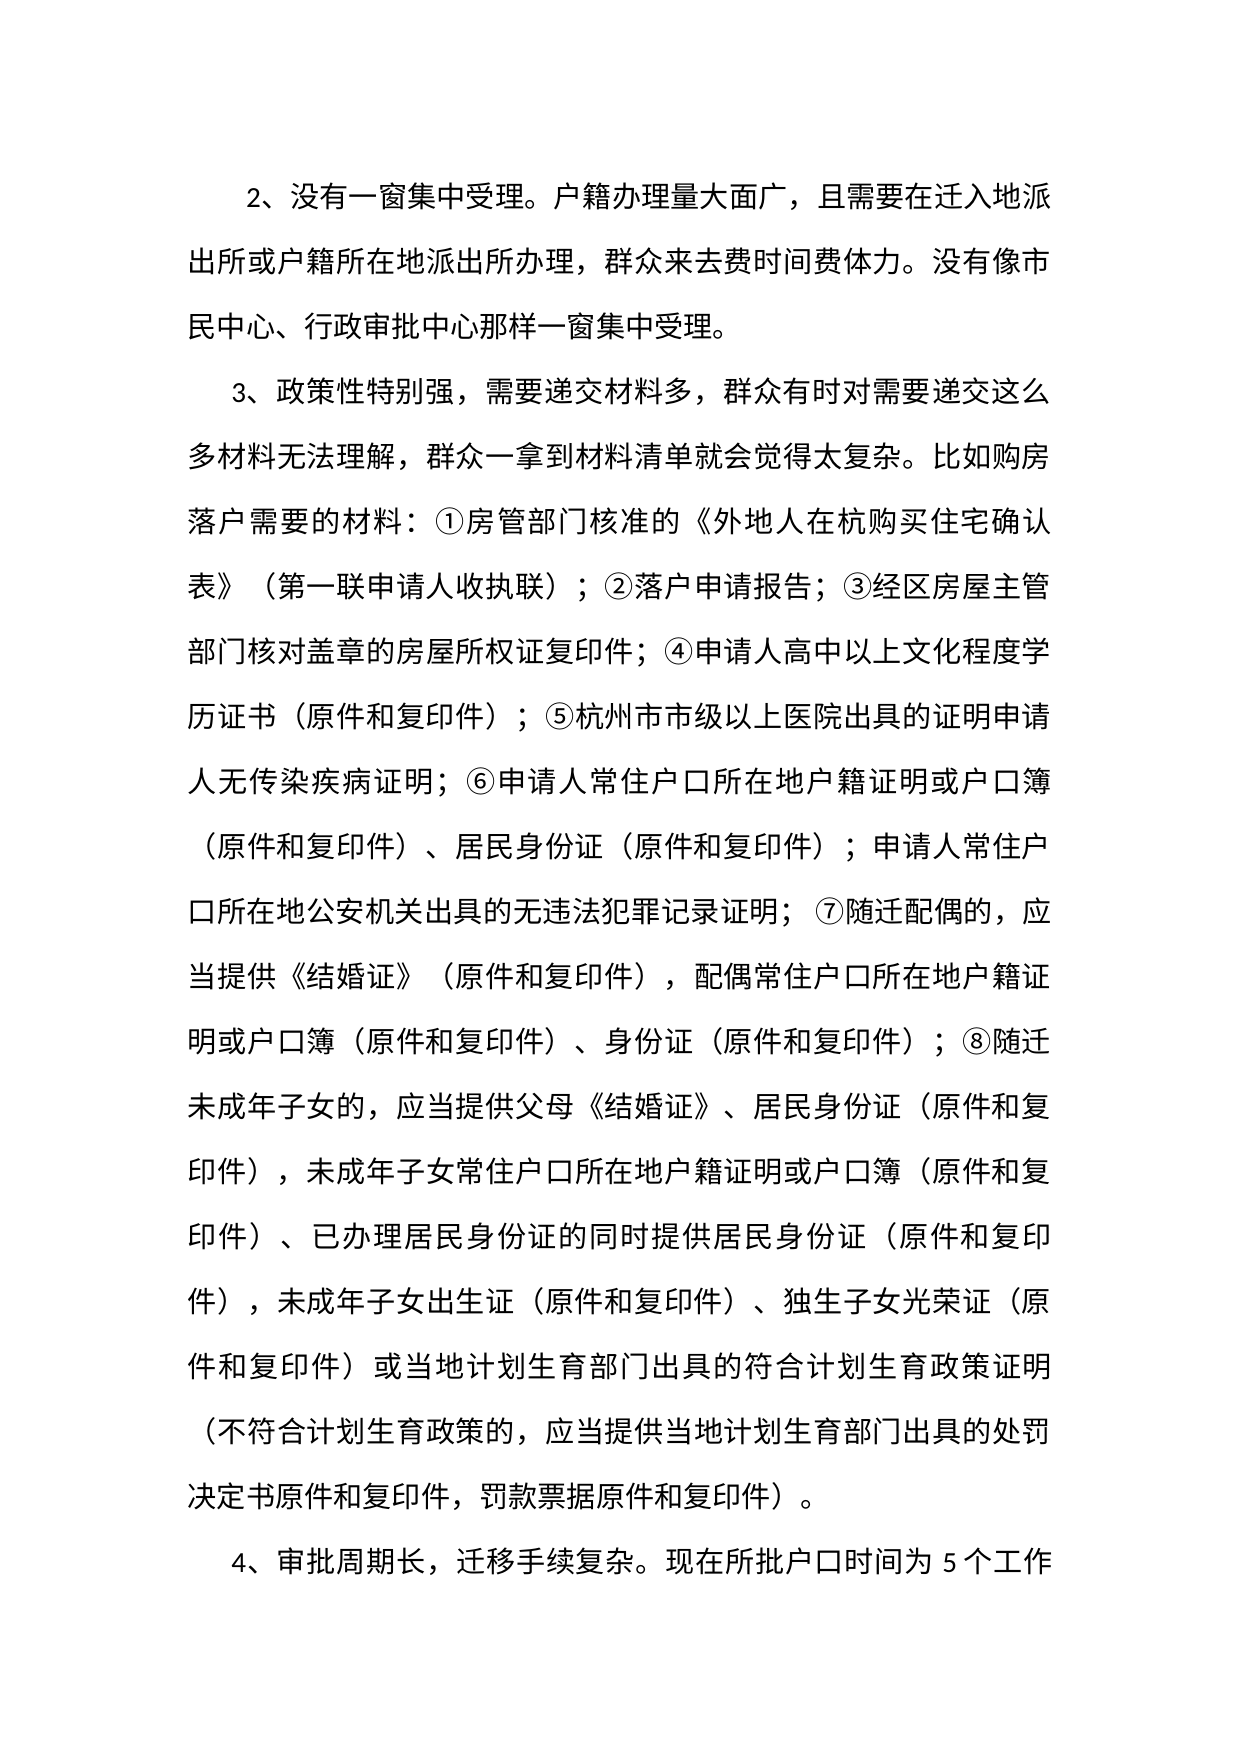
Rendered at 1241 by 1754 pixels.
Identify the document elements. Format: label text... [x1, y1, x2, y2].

text 3、政策性特别强，需要递交材料多，群众有时对需要递交这么多材料无法理解，群众一拿到材料清单就会觉得太复杂。比如购房落户需要的材料：①房管部门核准的《外地人在杭购买住宅确认表》（第一联申请人收执联）；②落户申请报告；③经区房屋主管部门核对盖章的房屋所权证复印件；④申请人高中以上文化程度学历证书（原件和复印件）；⑤杭州市市级以上医院出具的证明申请人无传染疾病证明；⑥申请人常住户口所在地户籍证明或户口簿（原件和复印件）、居民身份证（原件和复印件）；申请人常住户口所在地公安机关出具的无违法犯罪记录证明； ⑦随迁配偶的，应当提供《结婚证》（原件和复印件），配偶常住户口所在地户籍证明或户口簿（原件和复印件）、身份证（原件和复印件）；⑧随迁未成年子女的，应当提供父母《结婚证》、居民身份证（原件和复印件），未成年子女常住户口所在地户籍证明或户口簿（原件和复印件）、已办理居民身份证的同时提供居民身份证（原件和复印件），未成年子女出生证（原件和复印件）、独生子女光荣证（原件和复印件）或当地计划生育部门出具的符合计划生育政策证明（不符合计划生育政策的，应当提供当地计划生育部门出具的处罚决定书原件和复印件，罚款票据原件和复印件）。 [187, 357, 1053, 1527]
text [187, 1527, 1053, 1592]
text 2、没有一窗集中受理。户籍办理量大面广，且需要在迁入地派出所或户籍所在地派出所办理，群众来去费时间费体力。没有像市民中心、行政审批中心那样一窗集中受理。 [187, 162, 1053, 357]
